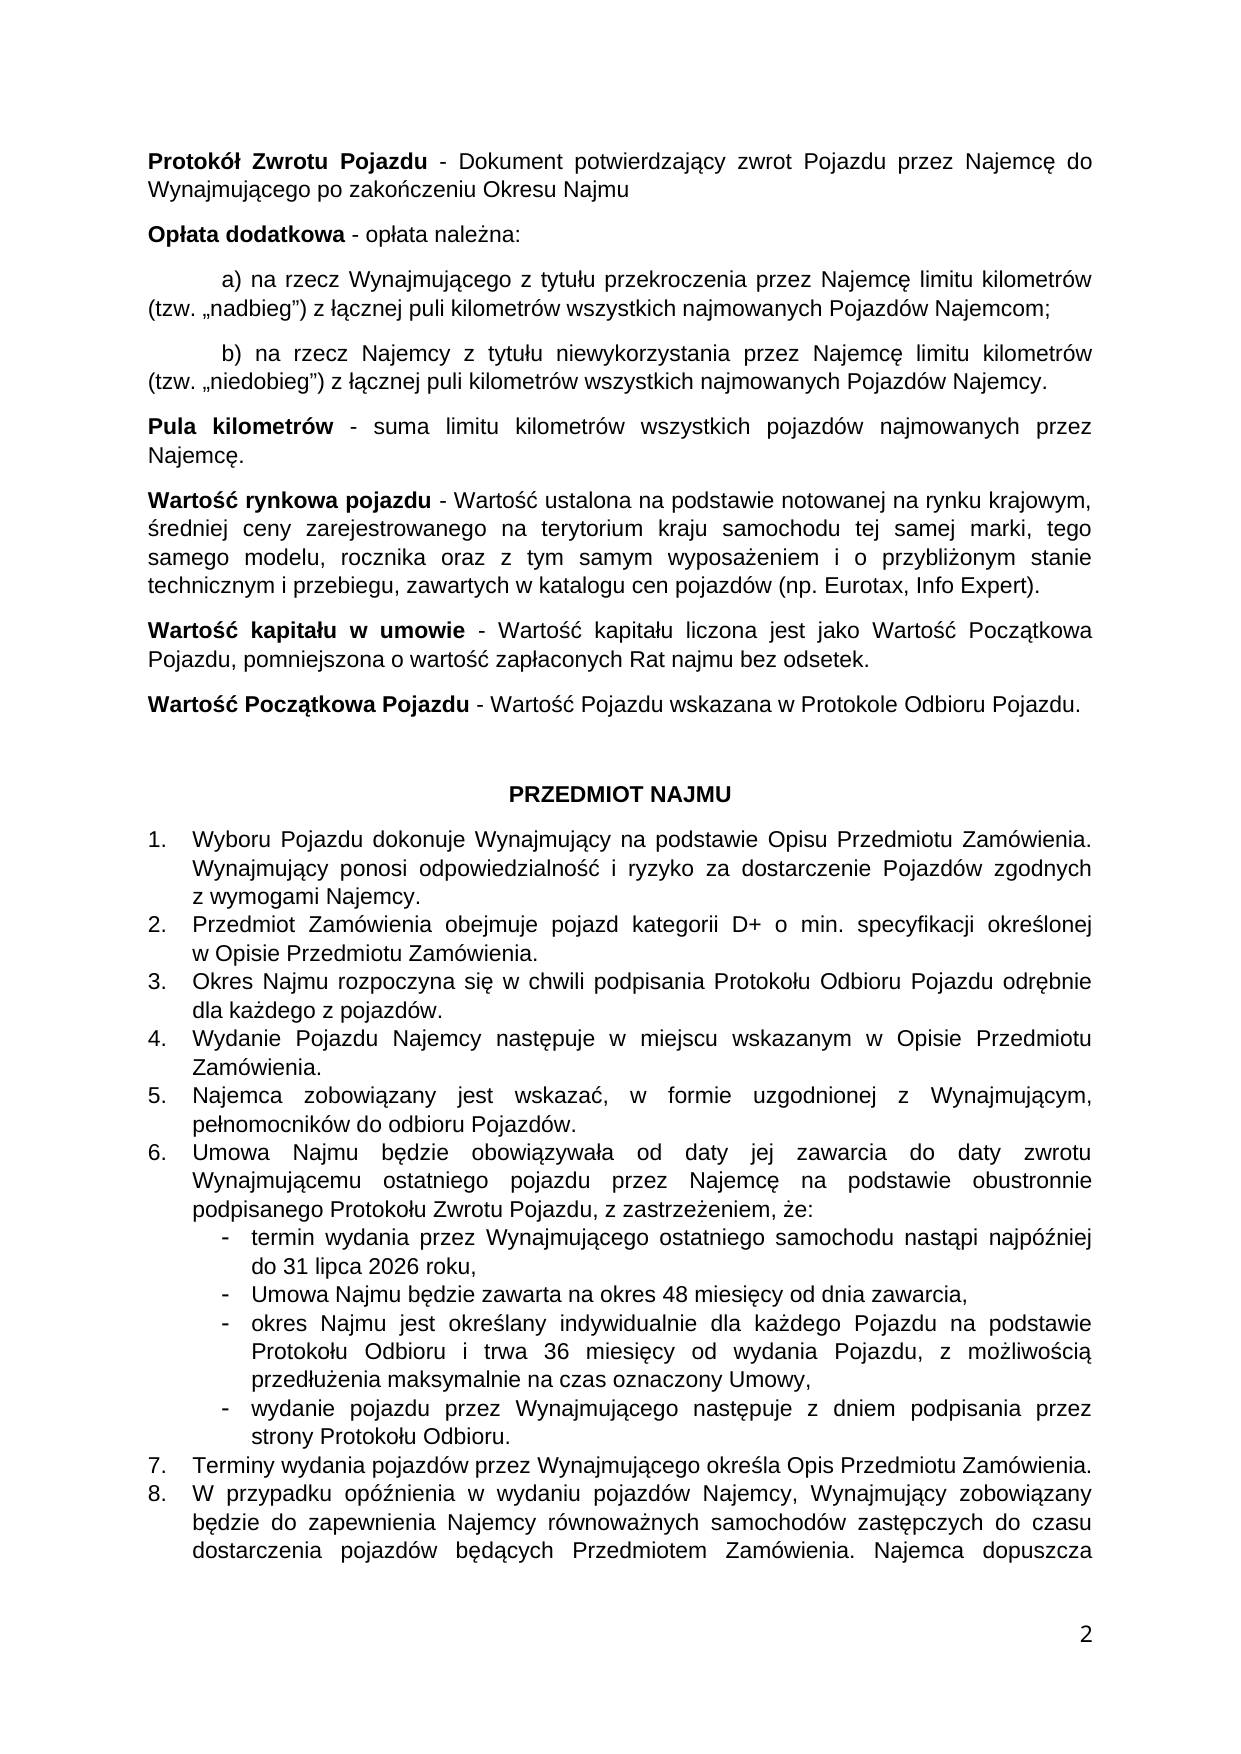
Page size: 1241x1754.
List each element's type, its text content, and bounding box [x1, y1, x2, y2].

text Pula kilometrów - suma limitu kilometrów wszystkich pojazdów najmowanych przez Najemcę. [148, 413, 1093, 468]
list a) na rzecz Wynajmującego z tytułu przekroczenia przez Najemcę limitu kilometrów (tzw. „nadbieg”) z łącznej puli kilometrów wszystkich najmowanych Pojazdów Najemcom; [148, 266, 1093, 321]
text Wartość Początkowa Pojazdu - Wartość Pojazdu wskazana w Protokole Odbioru Pojazdu. [148, 691, 1093, 717]
text Wartość rynkowa pojazdu - Wartość ustalona na podstawie notowanej na rynku krajowym, średniej ceny zarejestrowanego na terytorium kraju samochodu tej samej marki, tego samego modelu, rocznika oraz z tym samym wyposażeniem i o przybliżonym stanie technicznym i przebiegu, zawartych w katalogu cen pojazdów (np. Eurotax, Info Expert). [148, 487, 1093, 598]
list Najemca zobowiązany jest wskazać, w formie uzgodnionej z Wynajmującym, pełnomocników do odbioru Pojazdów. [148, 1082, 1093, 1137]
list Wyboru Pojazdu dokonuje Wynajmujący na podstawie Opisu Przedmiotu Zamówienia. Wynajmujący ponosi odpowiedzialność i ryzyko za dostarczenie Pojazdów zgodnych z wymogami Najemcy. [148, 826, 1093, 909]
list Terminy wydania pojazdów przez Wynajmującego określa Opis Przedmiotu Zamówienia. [148, 1452, 1093, 1478]
text Opłata dodatkowa - opłata należna: [148, 221, 1093, 247]
list Umowa Najmu będzie obowiązywała od daty jej zawarcia do daty zwrotu Wynajmującemu ostatniego pojazdu przez Najemcę na podstawie obustronnie podpisanego Protokołu Zwrotu Pojazdu, z zastrzeżeniem, że: [148, 1139, 1093, 1222]
text Protokół Zwrotu Pojazdu - Dokument potwierdzający zwrot Pojazdu przez Najemcę do Wynajmującego po zakończeniu Okresu Najmu [148, 148, 1093, 202]
list Wydanie Pojazdu Najemcy następuje w miejscu wskazanym w Opisie Przedmiotu Zamówienia. [148, 1025, 1093, 1080]
list Przedmiot Zamówienia obejmuje pojazd kategorii D+ o min. specyfikacji określonej w Opisie Przedmiotu Zamówienia. [148, 911, 1093, 966]
list Umowa Najmu będzie zawarta na okres 48 miesięcy od dnia zawarcia, [221, 1281, 1093, 1307]
list wydanie pojazdu przez Wynajmującego następuje z dniem podpisania przez strony Protokołu Odbioru. [221, 1395, 1093, 1450]
text PRZEDMIOT NAJMU [148, 781, 1093, 807]
list Okres Najmu rozpoczyna się w chwili podpisania Protokołu Odbioru Pojazdu odrębnie dla każdego z pojazdów. [148, 968, 1093, 1023]
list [148, 1480, 1093, 1563]
list b) na rzecz Najemcy z tytułu niewykorzystania przez Najemcę limitu kilometrów (tzw. „niedobieg”) z łącznej puli kilometrów wszystkich najmowanych Pojazdów Najemcy. [148, 340, 1093, 394]
text Wartość kapitału w umowie - Wartość kapitału liczona jest jako Wartość Początkowa Pojazdu, pomniejszona o wartość zapłaconych Rat najmu bez odsetek. [148, 617, 1093, 672]
list okres Najmu jest określany indywidualnie dla każdego Pojazdu na podstawie Protokołu Odbioru i trwa 36 miesięcy od wydania Pojazdu, z możliwością przedłużenia maksymalnie na czas oznaczony Umowy, [221, 1309, 1093, 1393]
list termin wydania przez Wynajmującego ostatniego samochodu nastąpi najpóźniej do 31 lipca 2026 roku, [221, 1224, 1093, 1279]
